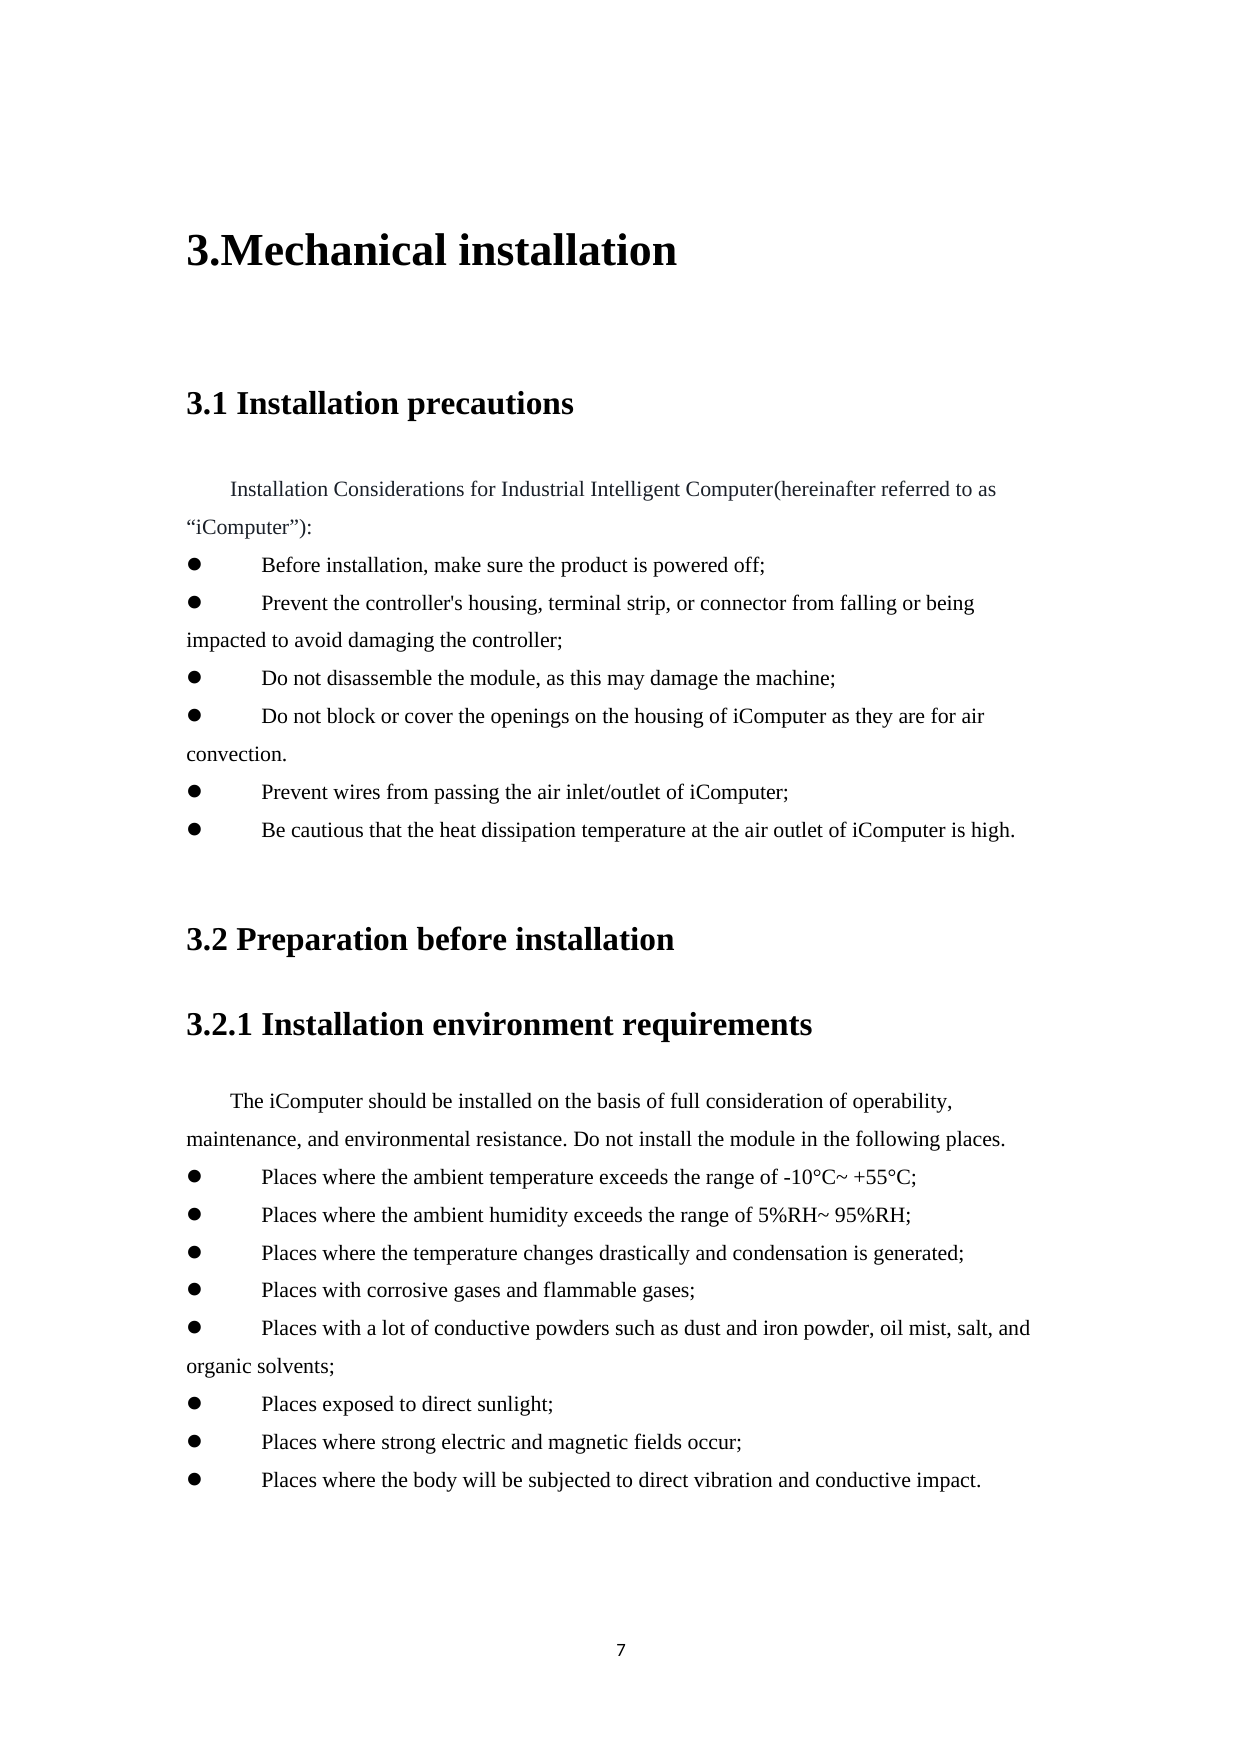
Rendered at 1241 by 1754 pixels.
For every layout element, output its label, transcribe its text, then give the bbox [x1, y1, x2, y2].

list Places where the ambient humidity exceeds the range of 5%RH~ 95%RH; [186, 1202, 1054, 1227]
subtitle 3.Mechanical installation [186, 222, 1054, 275]
subtitle 3.2.1 Installation environment requirements [186, 1004, 1054, 1042]
list Prevent the controller's housing, terminal strip, or connector from falling or being impacted to avoid damaging the controller; [186, 590, 1054, 653]
text Installation Considerations for Industrial Intelligent Computer(hereinafter referred to as “iComputer”): [186, 476, 1054, 539]
list Places where strong electric and magnetic fields occur; [186, 1429, 1054, 1454]
list Places where the temperature changes drastically and condensation is generated; [186, 1240, 1054, 1265]
text The iComputer should be installed on the basis of full consideration of operability, maintenance, and environmental resistance. Do not install the module in the following places. [186, 1088, 1054, 1151]
list Prevent wires from passing the air inlet/outlet of iComputer; [186, 779, 1054, 804]
list Do not block or cover the openings on the housing of iComputer as they are for air convection. [186, 703, 1054, 766]
list Places exposed to direct sunlight; [186, 1391, 1054, 1416]
list Places where the body will be subjected to direct vibration and conductive impact. [186, 1467, 1054, 1492]
list Places with a lot of conductive powders such as dust and iron powder, oil mist, salt, and organic solvents; [186, 1315, 1054, 1378]
list Before installation, make sure the product is powered off; [186, 552, 1054, 577]
list Be cautious that the heat dissipation temperature at the air outlet of iComputer is high. [186, 817, 1054, 842]
subtitle 3.1 Installation precautions [186, 383, 1054, 422]
list Do not disassemble the module, as this may damage the machine; [186, 665, 1054, 691]
list Places where the ambient temperature exceeds the range of -10°C~ +55°C; [186, 1164, 1054, 1189]
list Places with corrosive gases and flammable gases; [186, 1277, 1054, 1303]
subtitle 3.2 Preparation before installation [186, 919, 1054, 958]
